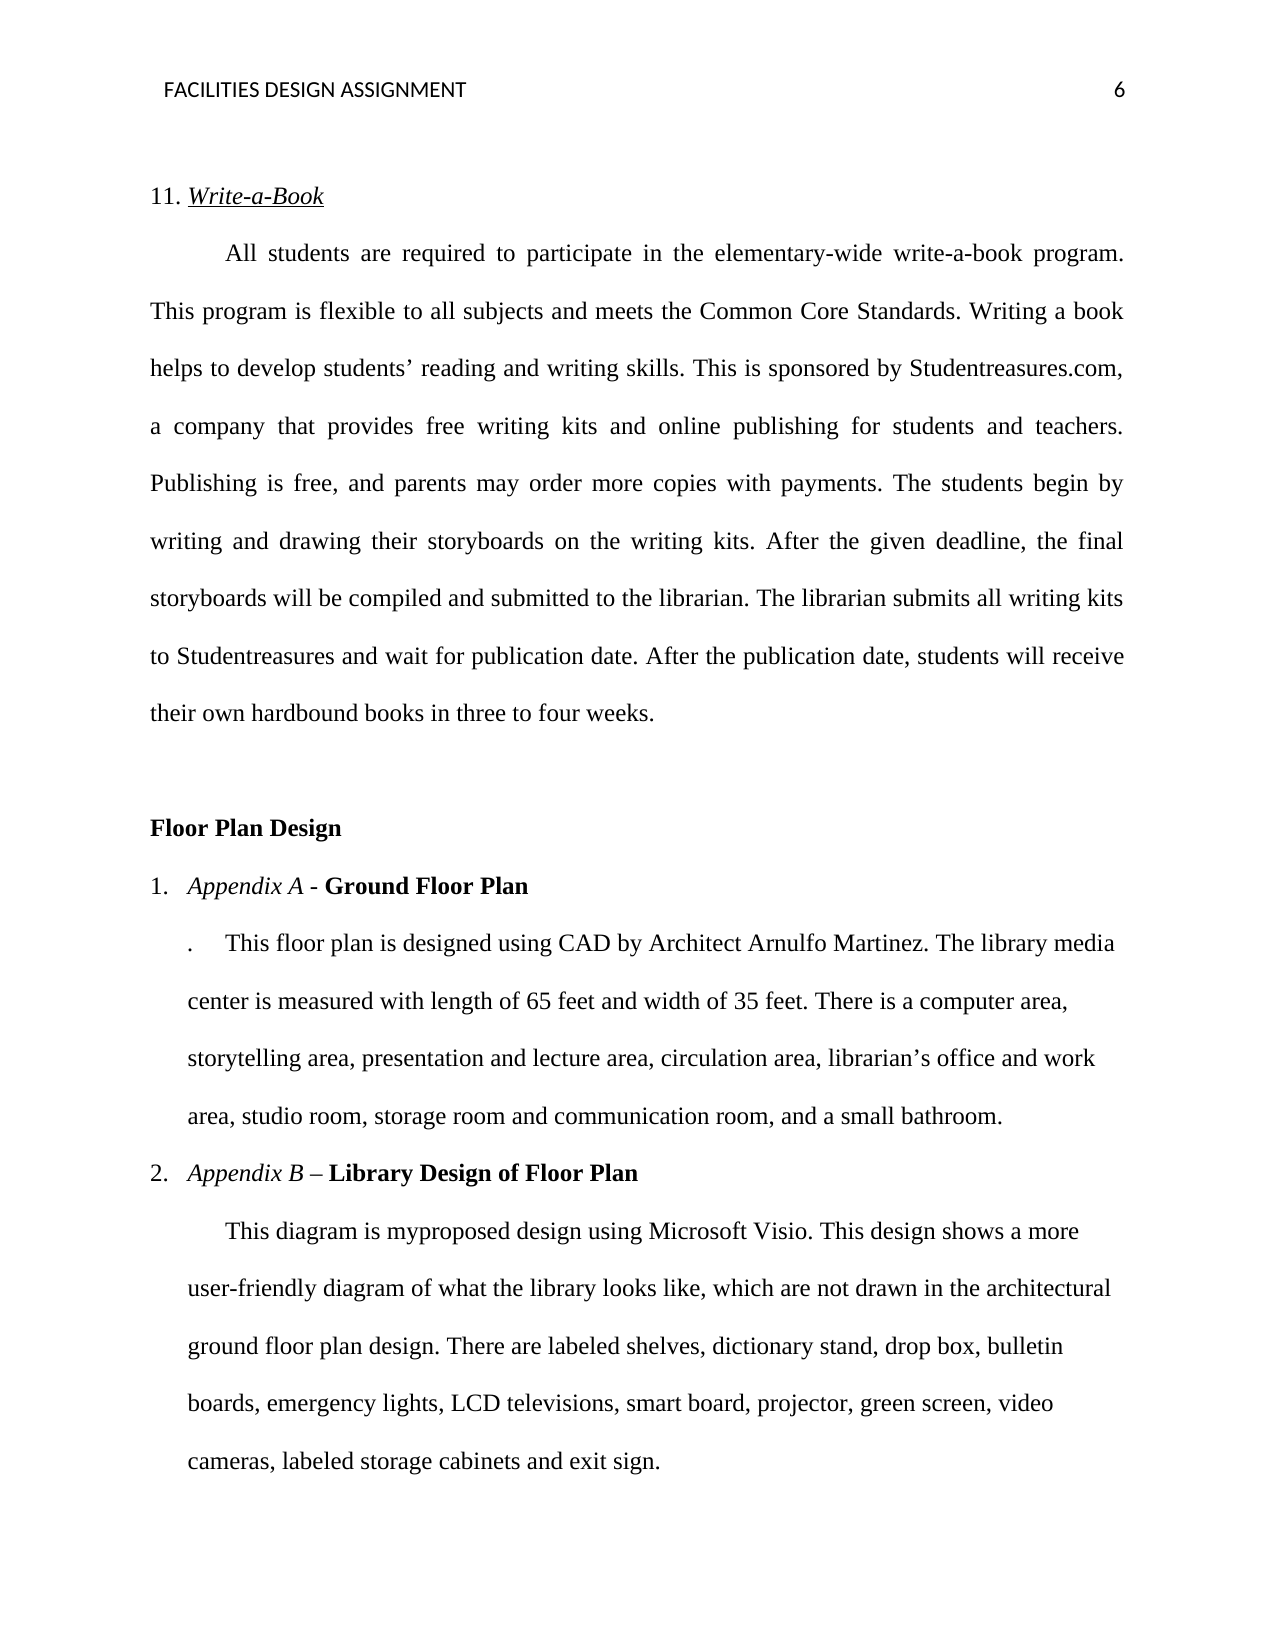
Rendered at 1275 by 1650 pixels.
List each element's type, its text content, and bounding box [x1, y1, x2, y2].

text . This floor plan is designed using CAD by Architect Arnulfo Martinez. The library media center is measured with length of 65 feet and width of 35 feet. There is a computer area, storytelling area, presentation and lecture area, circulation area, librarian’s office and work area, studio room, storage room and communication room, and a small bathroom. [187, 928, 1125, 1129]
list Appendix A - Ground Floor Plan [150, 871, 1125, 899]
text This diagram is myproposed design using Microsoft Visio. This design shows a more user-friendly diagram of what the library looks like, which are not drawn in the architectural ground floor plan design. There are labeled shelves, dictionary stand, drop box, bulletin boards, emergency lights, LCD televisions, smart board, projector, green screen, video cameras, labeled storage cabinets and exit sign. [187, 1216, 1125, 1474]
text Floor Plan Design [150, 813, 1125, 842]
list Appendix B – Library Design of Floor Plan [150, 1158, 1125, 1187]
text 11. Write-a-Book [150, 181, 1125, 209]
text All students are required to participate in the elementary-wide write-a-book program. This program is flexible to all subjects and meets the Common Core Standards. Writing a book helps to develop students’ reading and writing skills. This is sponsored by Studentreasures.com, a company that provides free writing kits and online publishing for students and teachers. Publishing is free, and parents may order more copies with payments. The students begin by writing and drawing their storyboards on the writing kits. After the given deadline, the final storyboards will be compiled and submitted to the librarian. The librarian submits all writing kits to Studentreasures and wait for publication date. After the publication date, students will receive their own hardbound books in three to four weeks. [150, 238, 1125, 727]
